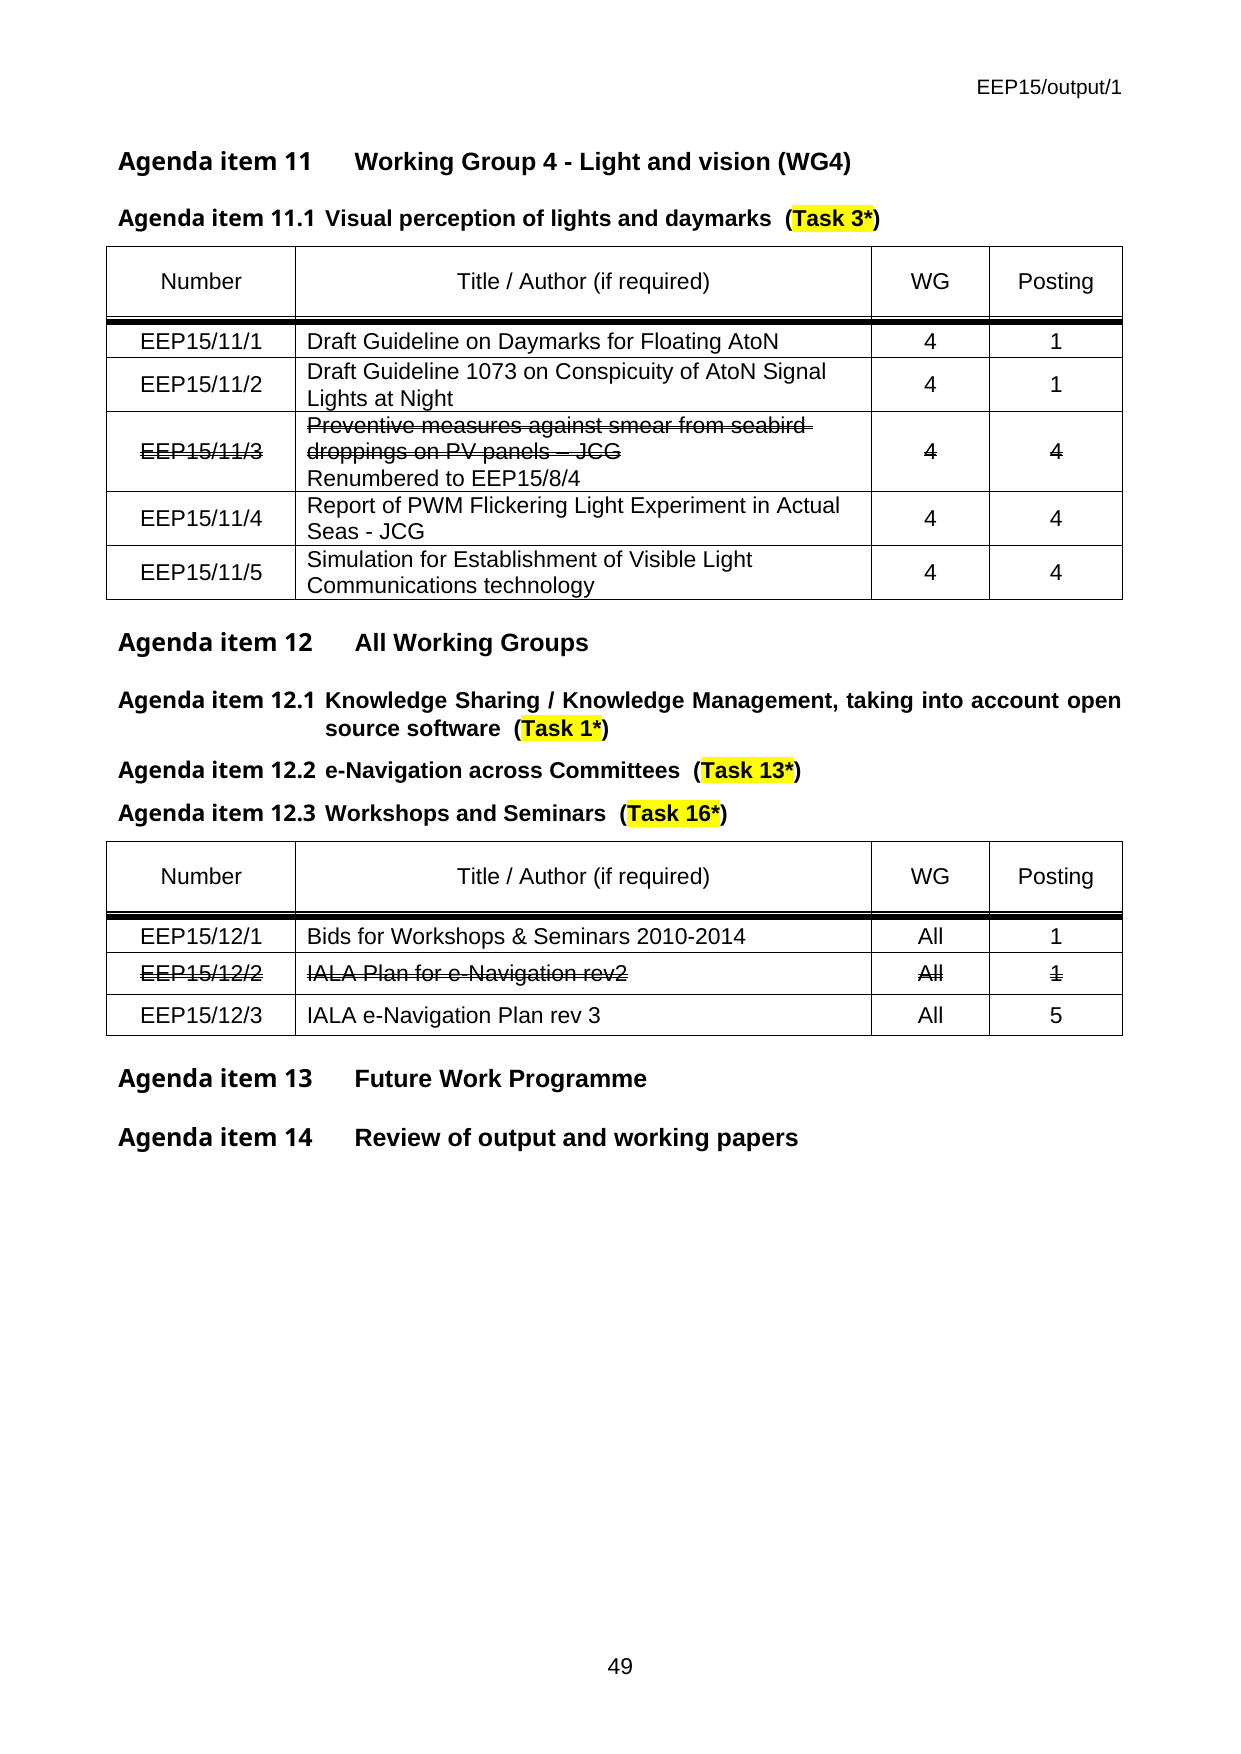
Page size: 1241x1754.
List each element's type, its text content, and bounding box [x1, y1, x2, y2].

table_cell 1 [990, 325, 1122, 357]
table_cell EEP15/12/2 [107, 953, 295, 994]
table_cell IALA Plan for e-Navigation rev2 [296, 953, 871, 994]
table_header Title / Author (if required) [296, 842, 871, 911]
table_cell EEP15/11/4 [107, 492, 295, 545]
text Review of output and working papers [118, 1120, 1122, 1154]
table_cell Simulation for Establishment of Visible Light Communications technology [296, 546, 871, 598]
table_cell 4 [872, 412, 989, 491]
text Workshops and Seminars (Task 16*) [118, 797, 1122, 829]
text e-Navigation across Committees (Task 13*) [118, 754, 1122, 785]
table_cell Report of PWM Flickering Light Experiment in Actual Seas - JCG [296, 492, 871, 545]
text Visual perception of lights and daymarks (Task 3*) [118, 202, 1122, 233]
table_cell 5 [990, 995, 1122, 1035]
table_header Posting [990, 247, 1122, 316]
table_cell 1 [990, 953, 1122, 994]
table_cell Draft Guideline 1073 on Conspicuity of AtoN Signal Lights at Night [296, 358, 871, 411]
table_cell 4 [872, 358, 989, 411]
table_cell EEP15/11/2 [107, 358, 295, 411]
table_cell 1 [990, 920, 1122, 952]
table_header WG [872, 247, 989, 316]
table_cell 4 [872, 492, 989, 545]
table_cell 4 [872, 546, 989, 598]
text Knowledge Sharing / Knowledge Management, taking into account open source software (Task 1*) [118, 683, 1122, 741]
table_cell IALA e-Navigation Plan rev 3 [296, 995, 871, 1035]
text All Working Groups [118, 624, 1122, 658]
table_header Number [107, 247, 295, 316]
table_cell All [872, 920, 989, 952]
table_cell 4 [990, 412, 1122, 491]
table_cell 4 [872, 325, 989, 357]
table_cell All [872, 995, 989, 1035]
table_header Title / Author (if required) [296, 247, 871, 316]
table_cell EEP15/12/1 [107, 920, 295, 952]
text Future Work Programme [118, 1061, 1122, 1095]
table_cell 4 [990, 492, 1122, 545]
table_header WG [872, 842, 989, 911]
table_header Number [107, 842, 295, 911]
table_cell Preventive measures against smear from seabird droppings on PV panels – JCG Renumbered to EEP15/8/4 [296, 412, 871, 491]
table_cell 4 [990, 546, 1122, 598]
table_cell EEP15/11/3 [107, 412, 295, 491]
table_cell 1 [990, 358, 1122, 411]
table_cell Bids for Workshops & Seminars 2010-2014 [296, 920, 871, 952]
text Working Group 4 - Light and vision (WG4) [118, 143, 1122, 177]
table_header Posting [990, 842, 1122, 911]
table_cell EEP15/12/3 [107, 995, 295, 1035]
table_cell EEP15/11/1 [107, 325, 295, 357]
table_cell All [872, 953, 989, 994]
table_cell Draft Guideline on Daymarks for Floating AtoN [296, 325, 871, 357]
table_cell EEP15/11/5 [107, 546, 295, 598]
